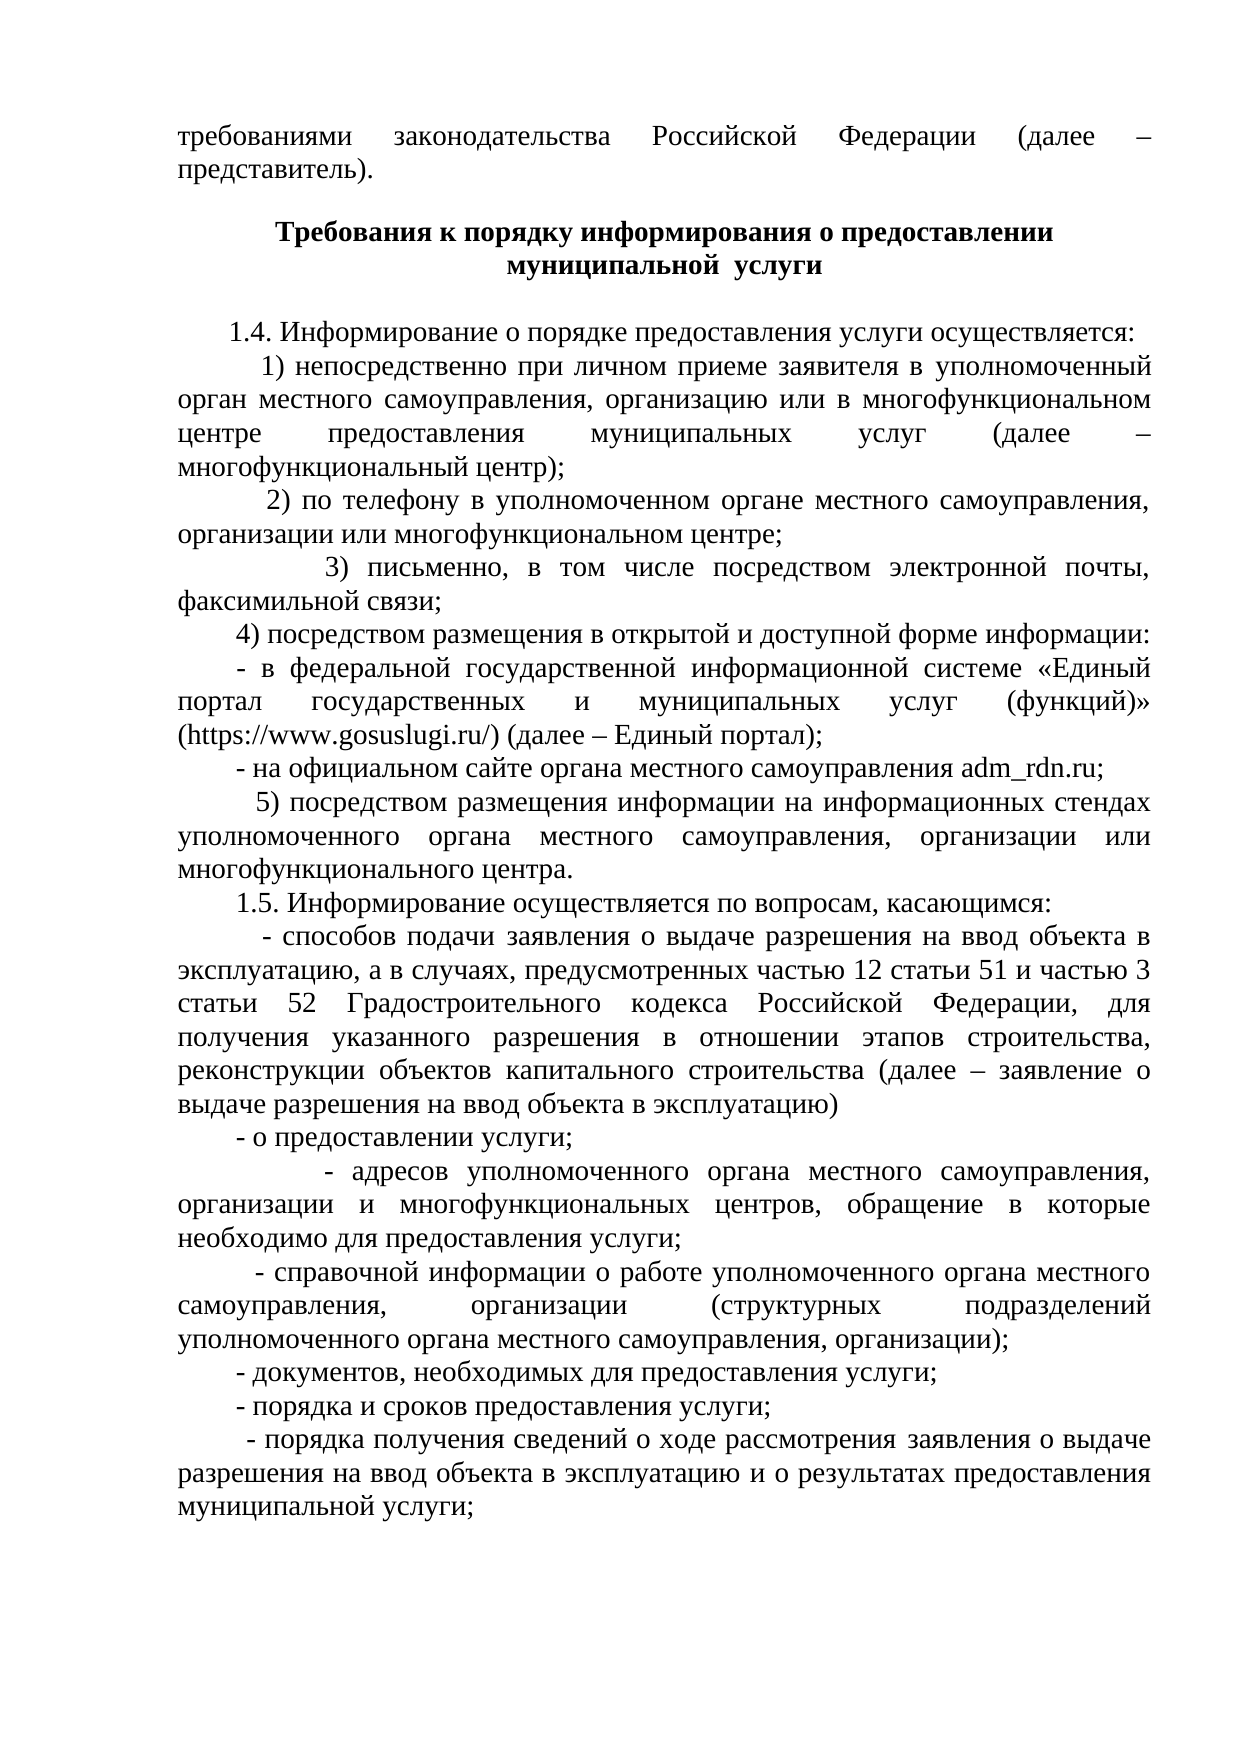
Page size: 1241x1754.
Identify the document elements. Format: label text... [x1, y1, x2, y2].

text 1.4. Информирование о порядке предоставления услуги осуществляется: [177, 314, 1152, 348]
text - способов подачи заявления о выдаче разрешения на ввод объекта в эксплуатацию, а в случаях, предусмотренных частью 12 статьи 51 и частью 3 статьи 52 Градостроительного кодекса Российской Федерации, для получения указанного разрешения в отношении этапов строительства, реконструкции объектов капитального строительства (далее – заявление о выдаче разрешения на ввод объекта в эксплуатацию) [177, 918, 1152, 1119]
text - адресов уполномоченного органа местного самоуправления, организации и многофункциональных центров, обращение в которые необходимо для предоставления услуги; [177, 1153, 1152, 1254]
text - в федеральной государственной информационной системе «Единый портал государственных и муниципальных услуг (функций)» (https://www.gosuslugi.ru/) (далее – Единый портал); [177, 650, 1152, 751]
text - документов, необходимых для предоставления услуги; [177, 1354, 1152, 1388]
text 1.5. Информирование осуществляется по вопросам, касающимся: [177, 885, 1152, 918]
text - порядка и сроков предоставления услуги; [177, 1388, 1152, 1421]
text - порядка получения сведений о ходе рассмотрения заявления о выдаче разрешения на ввод объекта в эксплуатацию и о результатах предоставления муниципальной услуги; [177, 1421, 1152, 1522]
text Требования к порядку информирования о предоставлении муниципальной услуги [177, 214, 1152, 281]
text 1) непосредственно при личном приеме заявителя в уполномоченный орган местного самоуправления, организацию или в многофункциональном центре предоставления муниципальных услуг (далее – многофункциональный центр); [177, 348, 1152, 482]
text - о предоставлении услуги; [177, 1119, 1152, 1153]
text 5) посредством размещения информации на информационных стендах уполномоченного органа местного самоуправления, организации или многофункционального центра. [177, 784, 1152, 885]
text 2) по телефону в уполномоченном органе местного самоуправления, организации или многофункциональном центре; [177, 482, 1152, 549]
text - справочной информации о работе уполномоченного органа местного самоуправления, организации (структурных подразделений уполномоченного органа местного самоуправления, организации); [177, 1254, 1152, 1354]
text - на официальном сайте органа местного самоуправления adm_rdn.ru; [177, 751, 1152, 784]
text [177, 118, 1152, 185]
text 3) письменно, в том числе посредством электронной почты, факсимильной связи; [177, 549, 1152, 616]
text 4) посредством размещения в открытой и доступной форме информации: [177, 616, 1152, 650]
